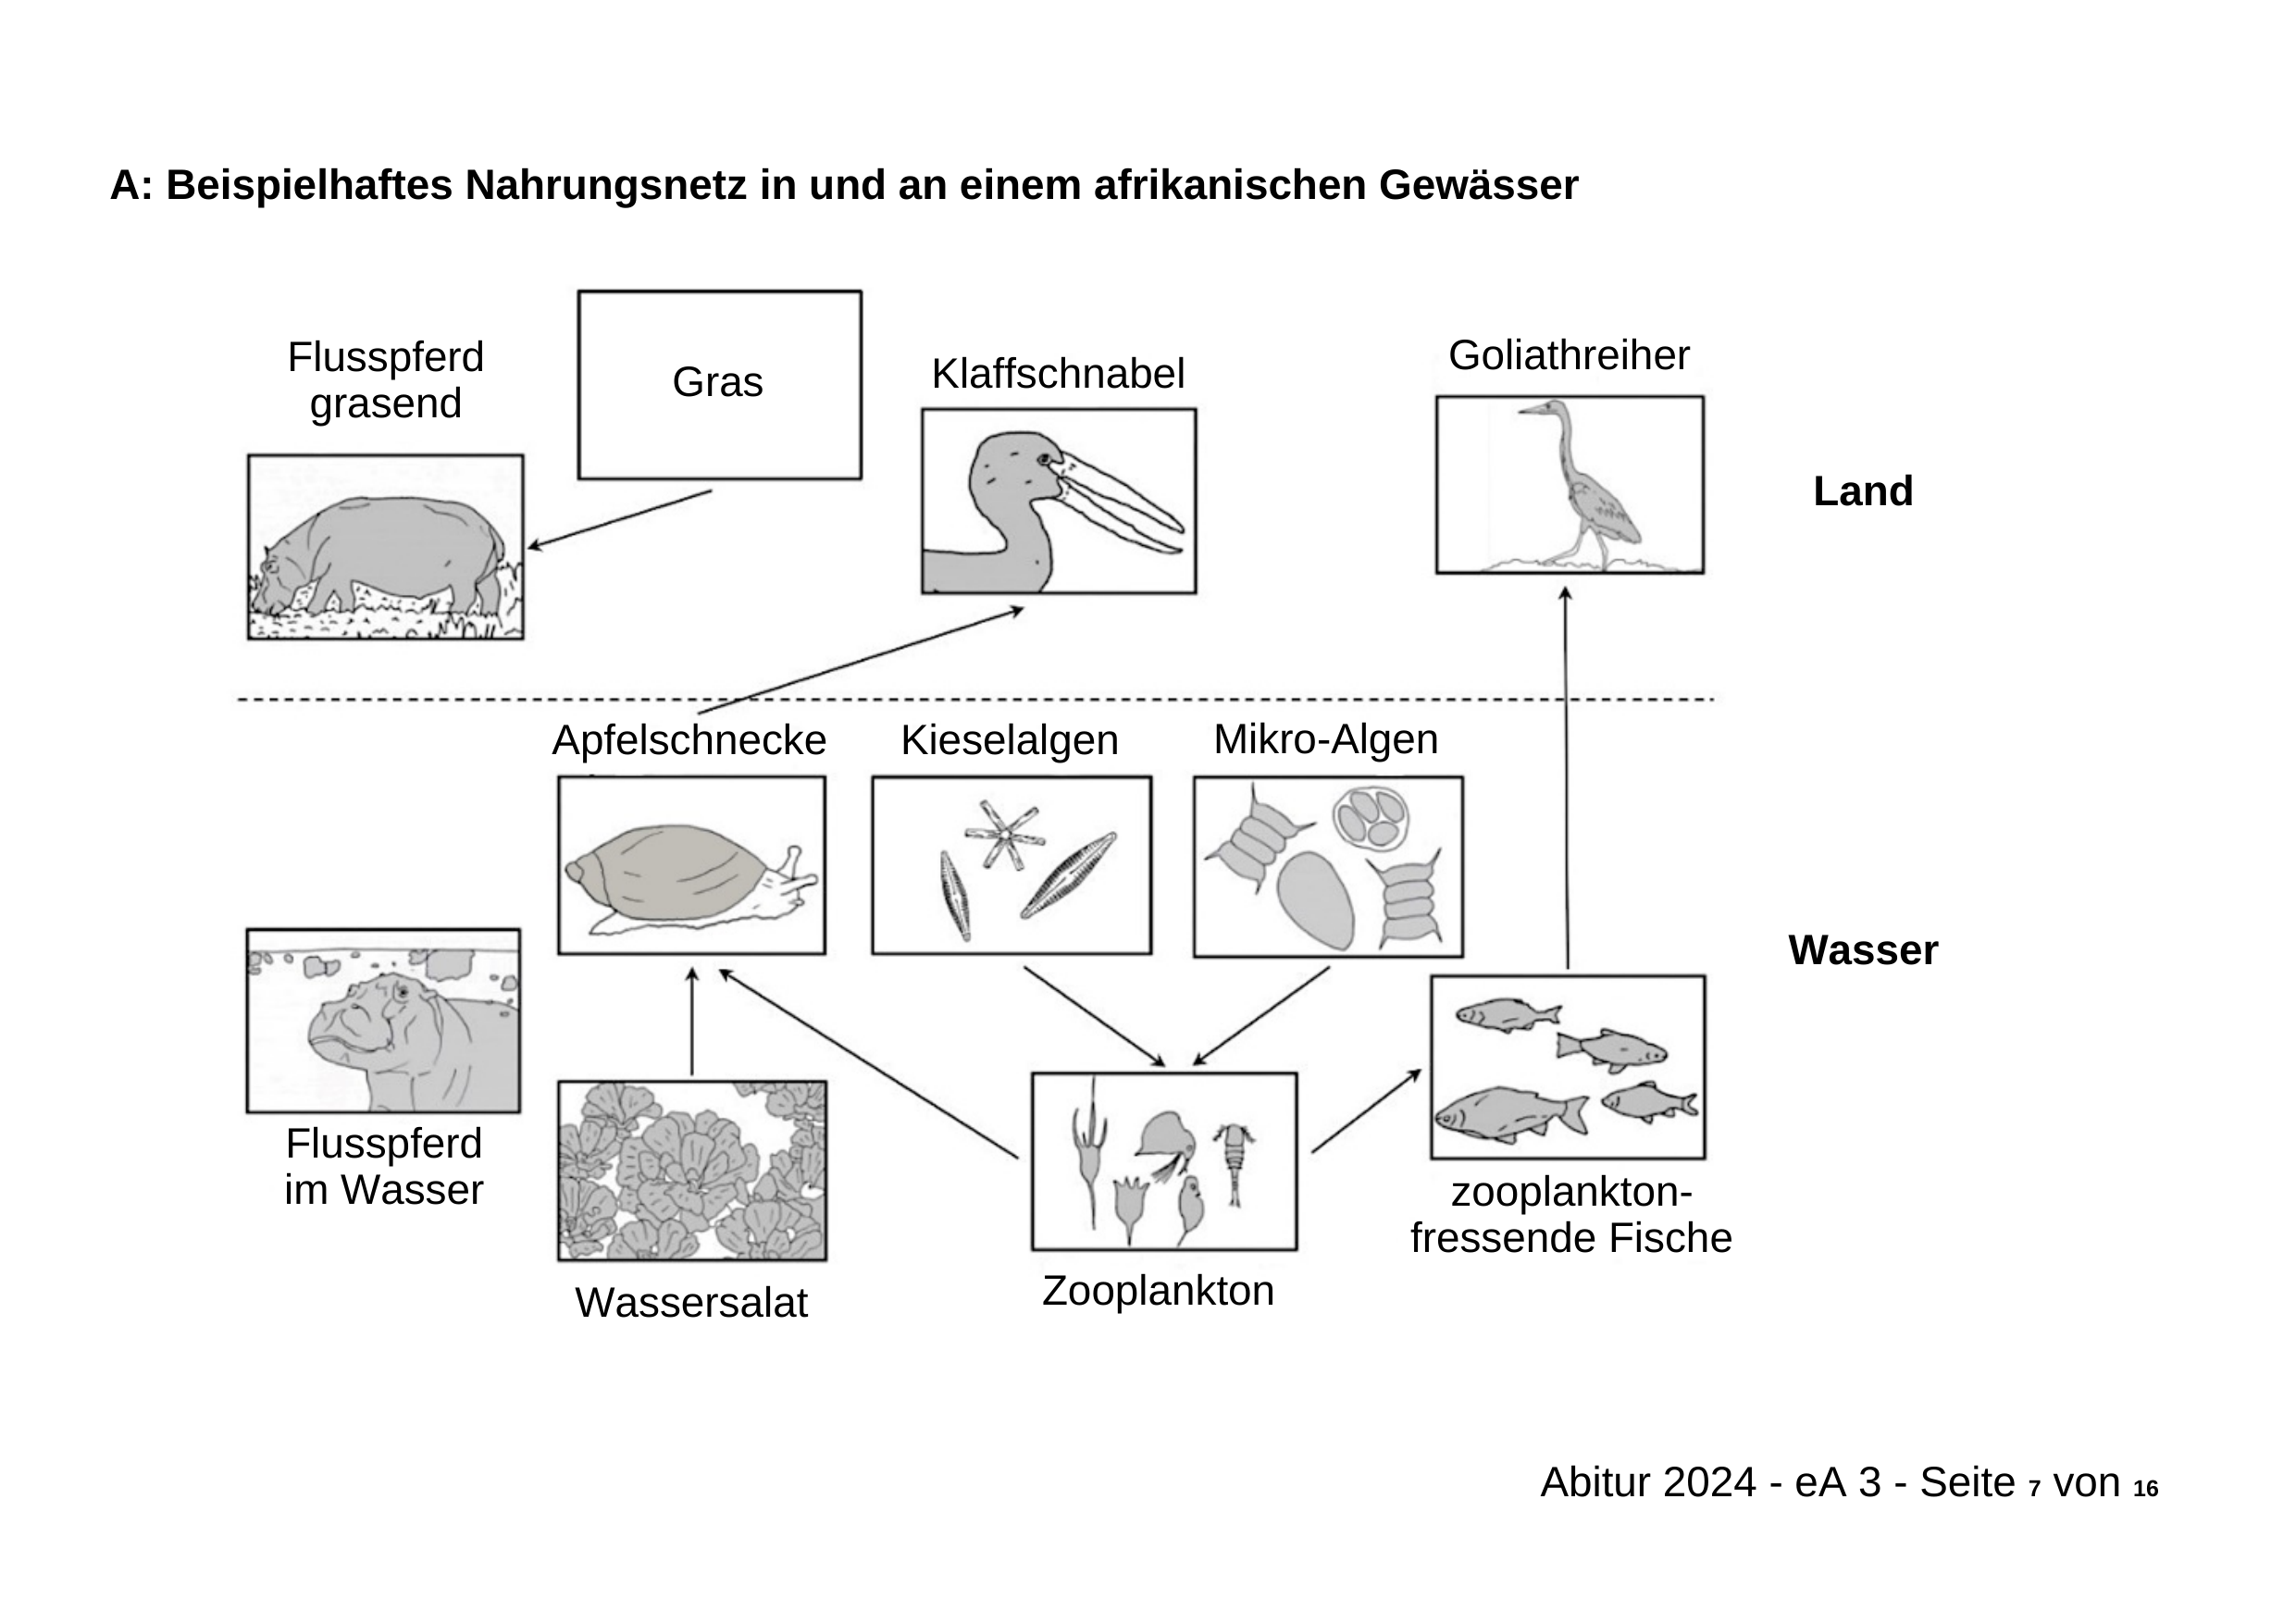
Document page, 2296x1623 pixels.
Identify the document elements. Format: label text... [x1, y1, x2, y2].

subtitle A: Beispielhaftes Nahrungsnetz in und an einem afrikanischen Gewässer [109, 160, 2159, 208]
picture [219, 276, 1960, 1331]
